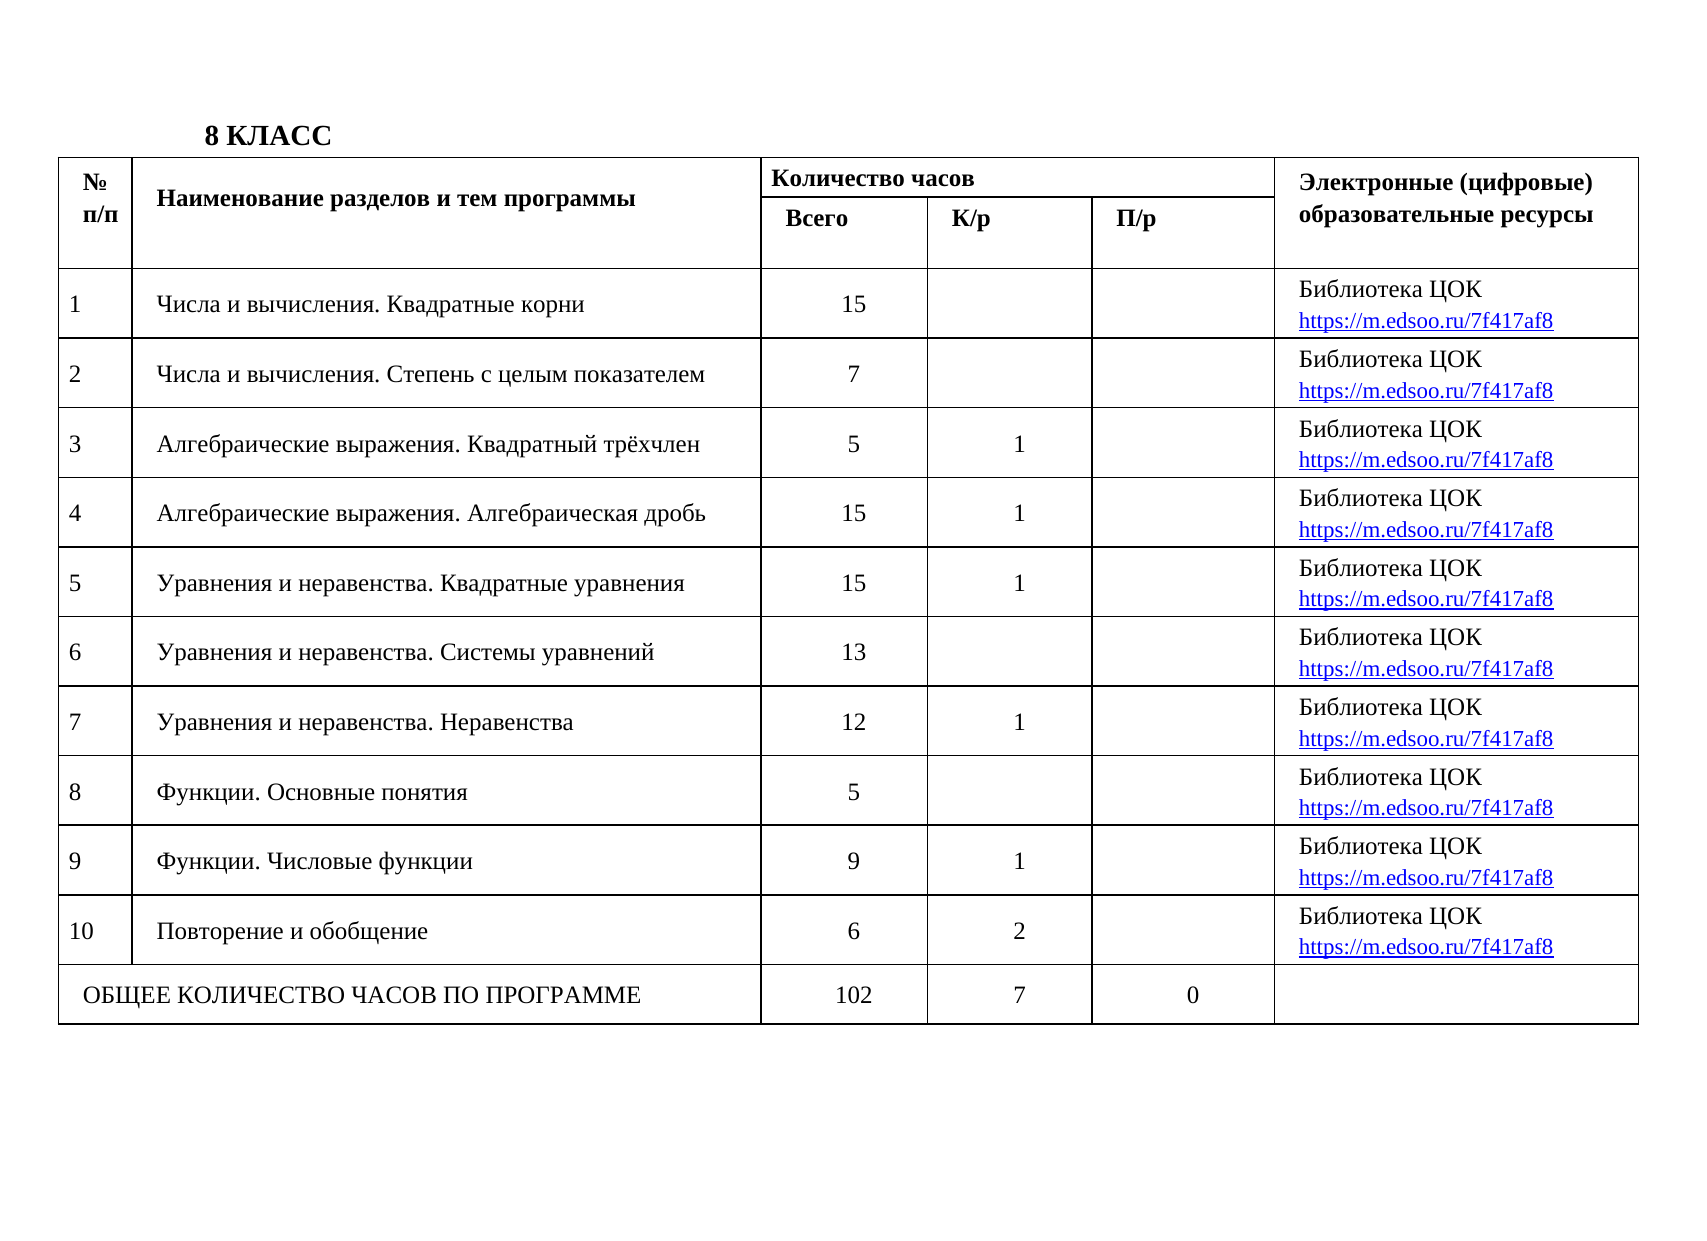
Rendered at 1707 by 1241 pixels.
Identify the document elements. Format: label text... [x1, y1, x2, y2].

table_cell 2 [928, 896, 1091, 963]
table_cell 5 [59, 548, 131, 616]
table_cell 9 [762, 826, 927, 894]
table_cell Повторение и обобщение [133, 896, 760, 963]
table_cell Числа и вычисления. Квадратные корни [133, 269, 760, 337]
table_cell Уравнения и неравенства. Системы уравнений [133, 617, 760, 685]
table_cell Библиотека ЦОК https://m.edsoo.ru/7f417af8 [1275, 896, 1638, 963]
table_cell 7 [59, 687, 131, 755]
table_cell [1093, 756, 1274, 824]
table_cell П/р [1093, 198, 1274, 268]
table_cell Уравнения и неравенства. Неравенства [133, 687, 760, 755]
table_cell Библиотека ЦОК https://m.edsoo.ru/7f417af8 [1275, 478, 1638, 546]
table_header № п/п [59, 158, 131, 268]
table_cell Библиотека ЦОК https://m.edsoo.ru/7f417af8 [1275, 687, 1638, 755]
table_header Наименование разделов и тем программы [133, 158, 760, 268]
table_cell [928, 269, 1091, 337]
table_cell [928, 756, 1091, 824]
table_cell 5 [762, 756, 927, 824]
table_cell [1093, 269, 1274, 337]
table_cell Библиотека ЦОК https://m.edsoo.ru/7f417af8 [1275, 269, 1638, 337]
table_cell 7 [762, 339, 927, 407]
table_cell [928, 617, 1091, 685]
table_cell 9 [59, 826, 131, 894]
table_cell Алгебраические выражения. Алгебраическая дробь [133, 478, 760, 546]
table_cell 102 [762, 965, 927, 1023]
table_cell 6 [762, 896, 927, 963]
text 8 КЛАСС [190, 118, 1618, 152]
table_cell 3 [59, 408, 131, 476]
table_cell 15 [762, 478, 927, 546]
table_cell 1 [928, 478, 1091, 546]
table_cell [928, 339, 1091, 407]
table_cell Библиотека ЦОК https://m.edsoo.ru/7f417af8 [1275, 617, 1638, 685]
table_cell Функции. Основные понятия [133, 756, 760, 824]
table_cell 7 [928, 965, 1091, 1023]
table_cell 10 [59, 896, 131, 963]
table_cell 15 [762, 548, 927, 616]
table_cell 15 [762, 269, 927, 337]
table_cell Библиотека ЦОК https://m.edsoo.ru/7f417af8 [1275, 548, 1638, 616]
table_cell Уравнения и неравенства. Квадратные уравнения [133, 548, 760, 616]
table_cell [1093, 687, 1274, 755]
table_cell [1093, 548, 1274, 616]
table_cell [1093, 408, 1274, 476]
table_cell 1 [928, 826, 1091, 894]
table_cell 1 [928, 408, 1091, 476]
table_cell Библиотека ЦОК https://m.edsoo.ru/7f417af8 [1275, 826, 1638, 894]
table_cell [1093, 896, 1274, 963]
table_cell Алгебраические выражения. Квадратный трёхчлен [133, 408, 760, 476]
table_cell [1093, 339, 1274, 407]
table_cell Библиотека ЦОК https://m.edsoo.ru/7f417af8 [1275, 339, 1638, 407]
table_cell 12 [762, 687, 927, 755]
table_header Количество часов [762, 158, 1274, 196]
table_header Электронные (цифровые) образовательные ресурсы [1275, 158, 1638, 268]
table_cell Библиотека ЦОК https://m.edsoo.ru/7f417af8 [1275, 756, 1638, 824]
table_cell Функции. Числовые функции [133, 826, 760, 894]
table_cell 1 [928, 548, 1091, 616]
table_cell Библиотека ЦОК https://m.edsoo.ru/7f417af8 [1275, 408, 1638, 476]
table_cell 1 [59, 269, 131, 337]
table_cell 6 [59, 617, 131, 685]
table_cell [1093, 617, 1274, 685]
table_cell Всего [762, 198, 927, 268]
table_cell 5 [762, 408, 927, 476]
table_cell ОБЩЕЕ КОЛИЧЕСТВО ЧАСОВ ПО ПРОГРАММЕ [59, 965, 760, 1023]
table_cell [1275, 965, 1638, 1023]
table_cell 0 [1093, 965, 1274, 1023]
table_cell 4 [59, 478, 131, 546]
table_cell 2 [59, 339, 131, 407]
table_cell [1093, 826, 1274, 894]
table_cell 1 [928, 687, 1091, 755]
table_cell 13 [762, 617, 927, 685]
table_cell Числа и вычисления. Степень с целым показателем [133, 339, 760, 407]
table_cell [1093, 478, 1274, 546]
table_cell 8 [59, 756, 131, 824]
table_cell К/р [928, 198, 1091, 268]
